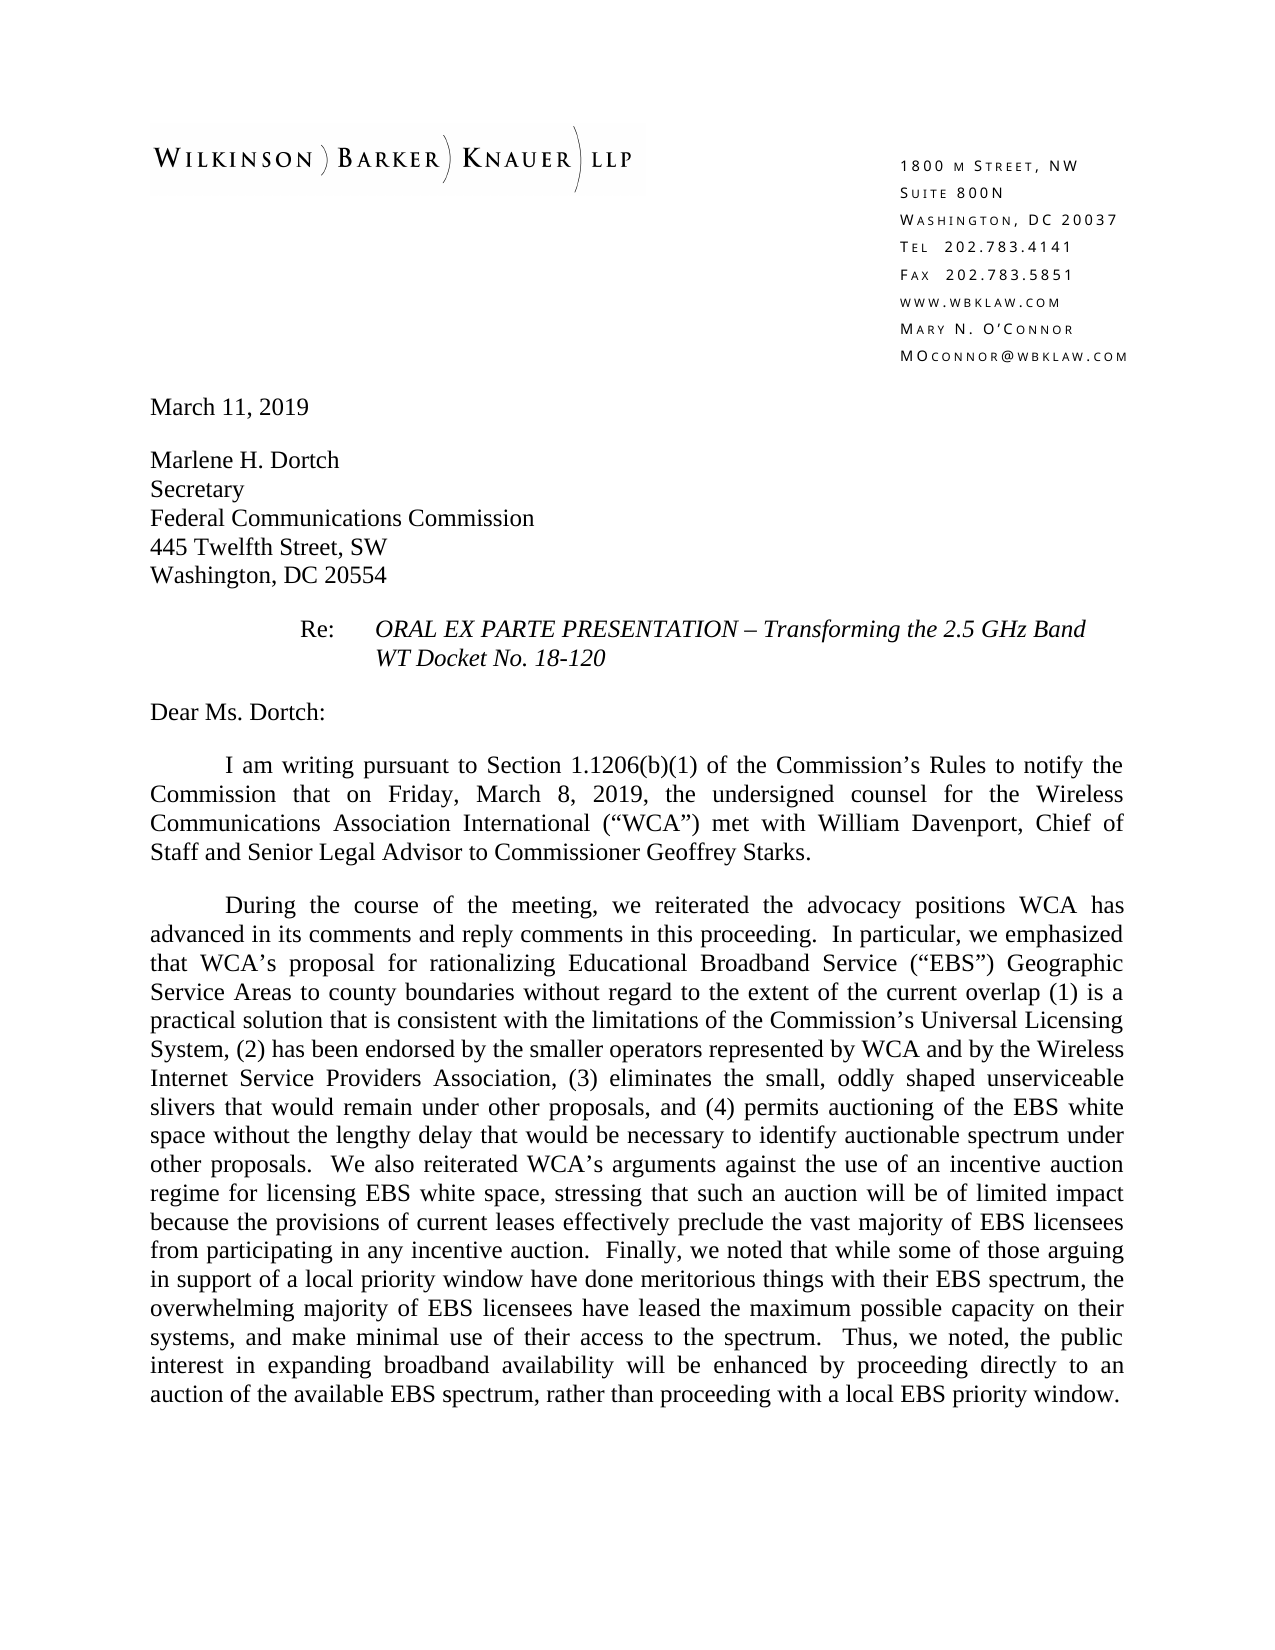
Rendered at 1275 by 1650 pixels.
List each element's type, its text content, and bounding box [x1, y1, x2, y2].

text During the course of the meeting, we reiterated the advocacy positions WCA has advanced in its comments and reply comments in this proceeding. In particular, we emphasized that WCA’s proposal for rationalizing Educational Broadband Service (“EBS”) Geographic Service Areas to county boundaries without regard to the extent of the current overlap (1) is a practical solution that is consistent with the limitations of the Commission’s Universal Licensing System, (2) has been endorsed by the smaller operators represented by WCA and by the Wireless Internet Service Providers Association, (3) eliminates the small, oddly shaped unserviceable slivers that would remain under other proposals, and (4) permits auctioning of the EBS white space without the lengthy delay that would be necessary to identify auctionable spectrum under other proposals. We also reiterated WCA’s arguments against the use of an incentive auction regime for licensing EBS white space, stressing that such an auction will be of limited impact because the provisions of current leases effectively preclude the vast majority of EBS licensees from participating in any incentive auction. Finally, we noted that while some of those arguing in support of a local priority window have done meritorious things with their EBS spectrum, the overwhelming majority of EBS licensees have leased the maximum possible capacity on their systems, and make minimal use of their access to the spectrum. Thus, we noted, the public interest in expanding broadband availability will be enhanced by proceeding directly to an auction of the available EBS spectrum, rather than proceeding with a local EBS priority window. [150, 890, 1125, 1408]
text Washington, DC 20554 [150, 560, 1125, 589]
text Federal Communications Commission [150, 503, 1125, 532]
text Marlene H. Dortch [150, 445, 1125, 474]
text March 11, 2019 [150, 392, 1125, 420]
text Re: ORAL EX PARTE PRESENTATION – Transforming the 2.5 GHz Band WT Docket No. 18-120 [300, 614, 1125, 672]
text Mary N. O’Connor [900, 312, 1200, 339]
picture [150, 123, 647, 196]
text MOconnor@wbklaw.com [900, 339, 1200, 367]
text I am writing pursuant to Section 1.1206(b)(1) of the Commission’s Rules to notify the Commission that on Friday, March 8, 2019, the undersigned counsel for the Wireless Communications Association International (“WCA”) met with William Davenport, Chief of Staff and Senior Legal Advisor to Commissioner Geoffrey Starks. [150, 750, 1125, 865]
text 445 Twelfth Street, SW [150, 532, 1125, 560]
text Dear Ms. Dortch: [150, 697, 1125, 725]
text Secretary [150, 474, 1125, 503]
